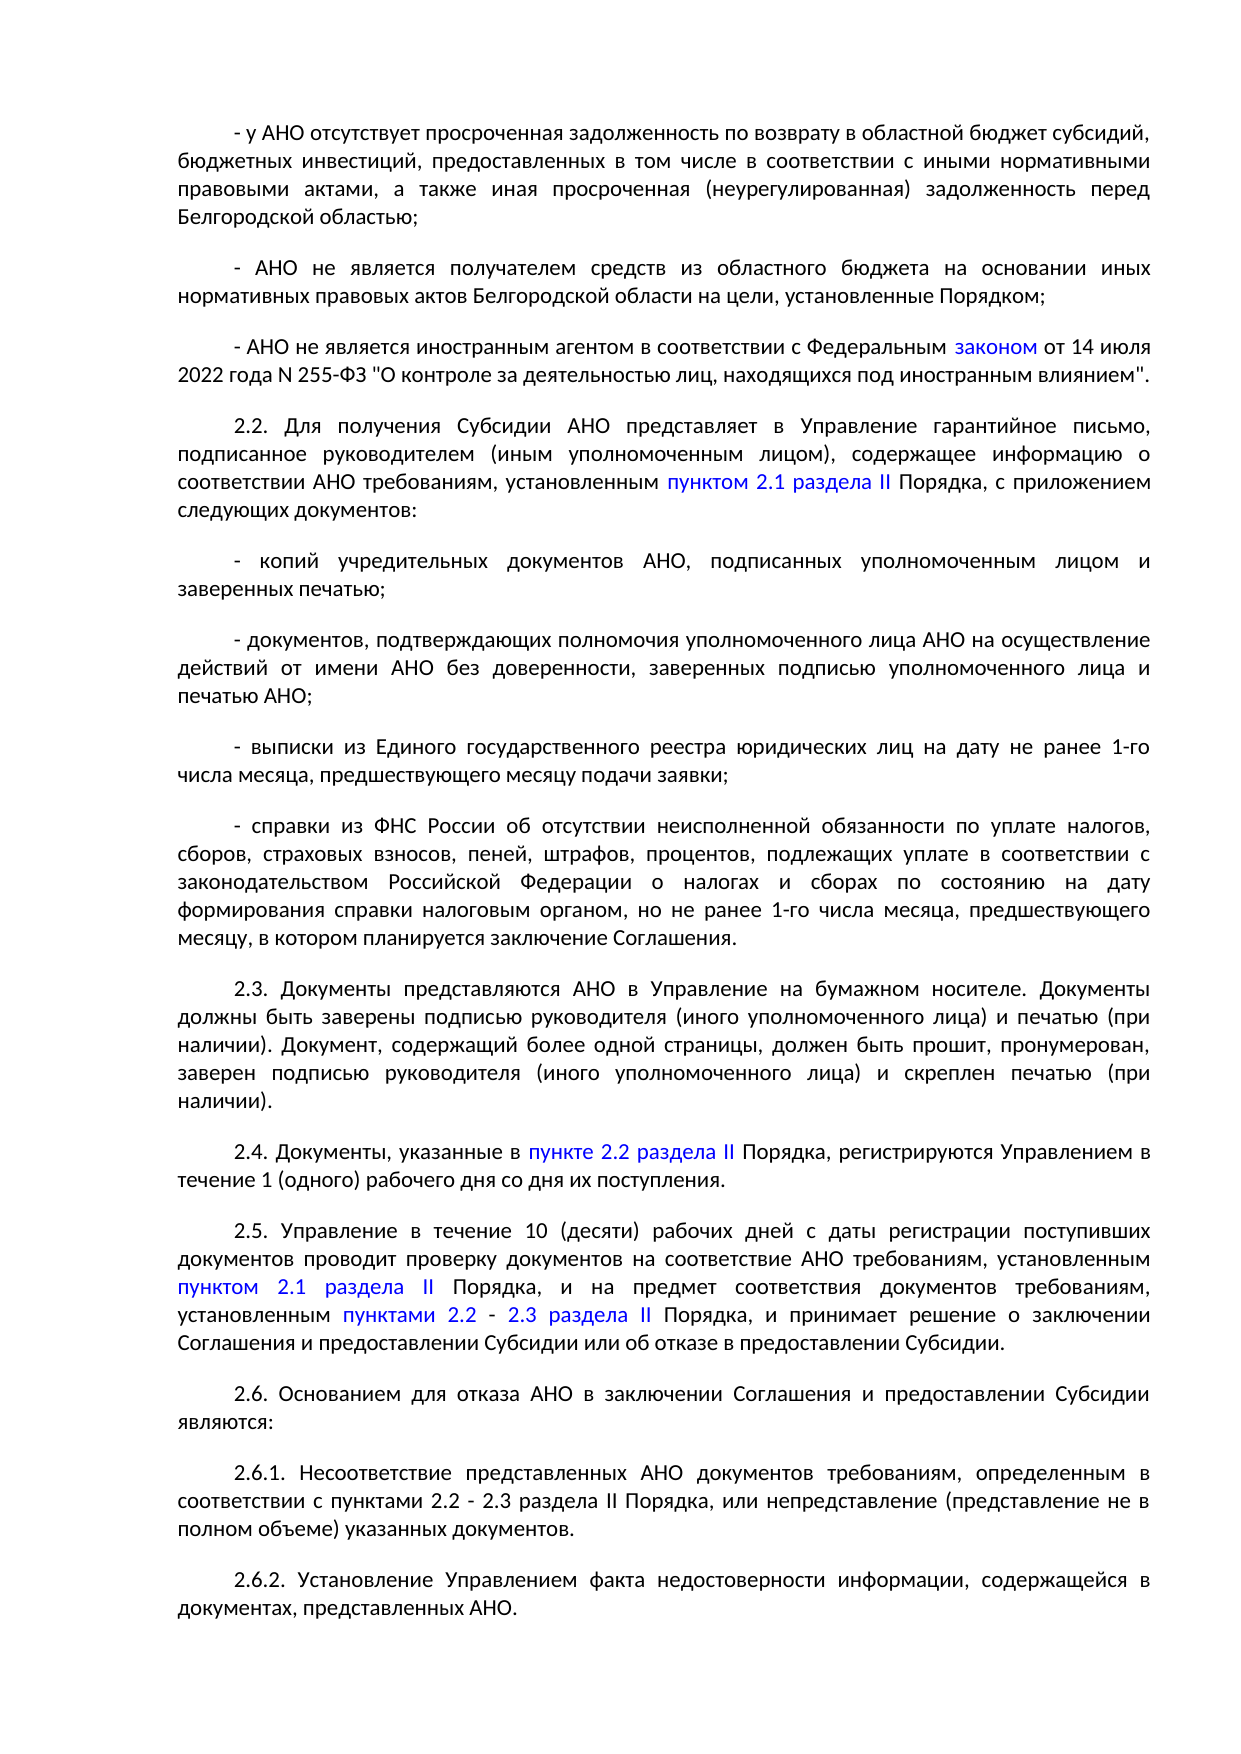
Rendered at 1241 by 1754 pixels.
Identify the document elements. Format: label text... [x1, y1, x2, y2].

text - справки из ФНС России об отсутствии неисполненной обязанности по уплате налогов, сборов, страховых взносов, пеней, штрафов, процентов, подлежащих уплате в соответствии с законодательством Российской Федерации о налогах и сборах по состоянию на дату формирования справки налоговым органом, но не ранее 1-го числа месяца, предшествующего месяцу, в котором планируется заключение Соглашения. [177, 811, 1152, 951]
text 2.6.2. Установление Управлением факта недостоверности информации, содержащейся в документах, представленных АНО. [177, 1565, 1152, 1621]
text - АНО не является иностранным агентом в соответствии с Федеральным законом от 14 июля 2022 года N 255-ФЗ "О контроле за деятельностью лиц, находящихся под иностранным влиянием". [177, 332, 1152, 388]
text - АНО не является получателем средств из областного бюджета на основании иных нормативных правовых актов Белгородской области на цели, установленные Порядком; [177, 253, 1152, 309]
text 2.2. Для получения Субсидии АНО представляет в Управление гарантийное письмо, подписанное руководителем (иным уполномоченным лицом), содержащее информацию о соответствии АНО требованиям, установленным пунктом 2.1 раздела II Порядка, с приложением следующих документов: [177, 411, 1152, 523]
text - у АНО отсутствует просроченная задолженность по возврату в областной бюджет субсидий, бюджетных инвестиций, предоставленных в том числе в соответствии с иными нормативными правовыми актами, а также иная просроченная (неурегулированная) задолженность перед Белгородской областью; [177, 118, 1152, 230]
text 2.4. Документы, указанные в пункте 2.2 раздела II Порядка, регистрируются Управлением в течение 1 (одного) рабочего дня со дня их поступления. [177, 1137, 1152, 1193]
text - выписки из Единого государственного реестра юридических лиц на дату не ранее 1-го числа месяца, предшествующего месяцу подачи заявки; [177, 732, 1152, 788]
text 2.3. Документы представляются АНО в Управление на бумажном носителе. Документы должны быть заверены подписью руководителя (иного уполномоченного лица) и печатью (при наличии). Документ, содержащий более одной страницы, должен быть прошит, пронумерован, заверен подписью руководителя (иного уполномоченного лица) и скреплен печатью (при наличии). [177, 974, 1152, 1114]
text - копий учредительных документов АНО, подписанных уполномоченным лицом и заверенных печатью; [177, 546, 1152, 602]
text 2.6. Основанием для отказа АНО в заключении Соглашения и предоставлении Субсидии являются: [177, 1379, 1152, 1435]
text - документов, подтверждающих полномочия уполномоченного лица АНО на осуществление действий от имени АНО без доверенности, заверенных подписью уполномоченного лица и печатью АНО; [177, 625, 1152, 709]
text 2.5. Управление в течение 10 (десяти) рабочих дней с даты регистрации поступивших документов проводит проверку документов на соответствие АНО требованиям, установленным пунктом 2.1 раздела II Порядка, и на предмет соответствия документов требованиям, установленным пунктами 2.2 - 2.3 раздела II Порядка, и принимает решение о заключении Соглашения и предоставлении Субсидии или об отказе в предоставлении Субсидии. [177, 1216, 1152, 1356]
text 2.6.1. Несоответствие представленных АНО документов требованиям, определенным в соответствии с пунктами 2.2 - 2.3 раздела II Порядка, или непредставление (представление не в полном объеме) указанных документов. [177, 1458, 1152, 1542]
